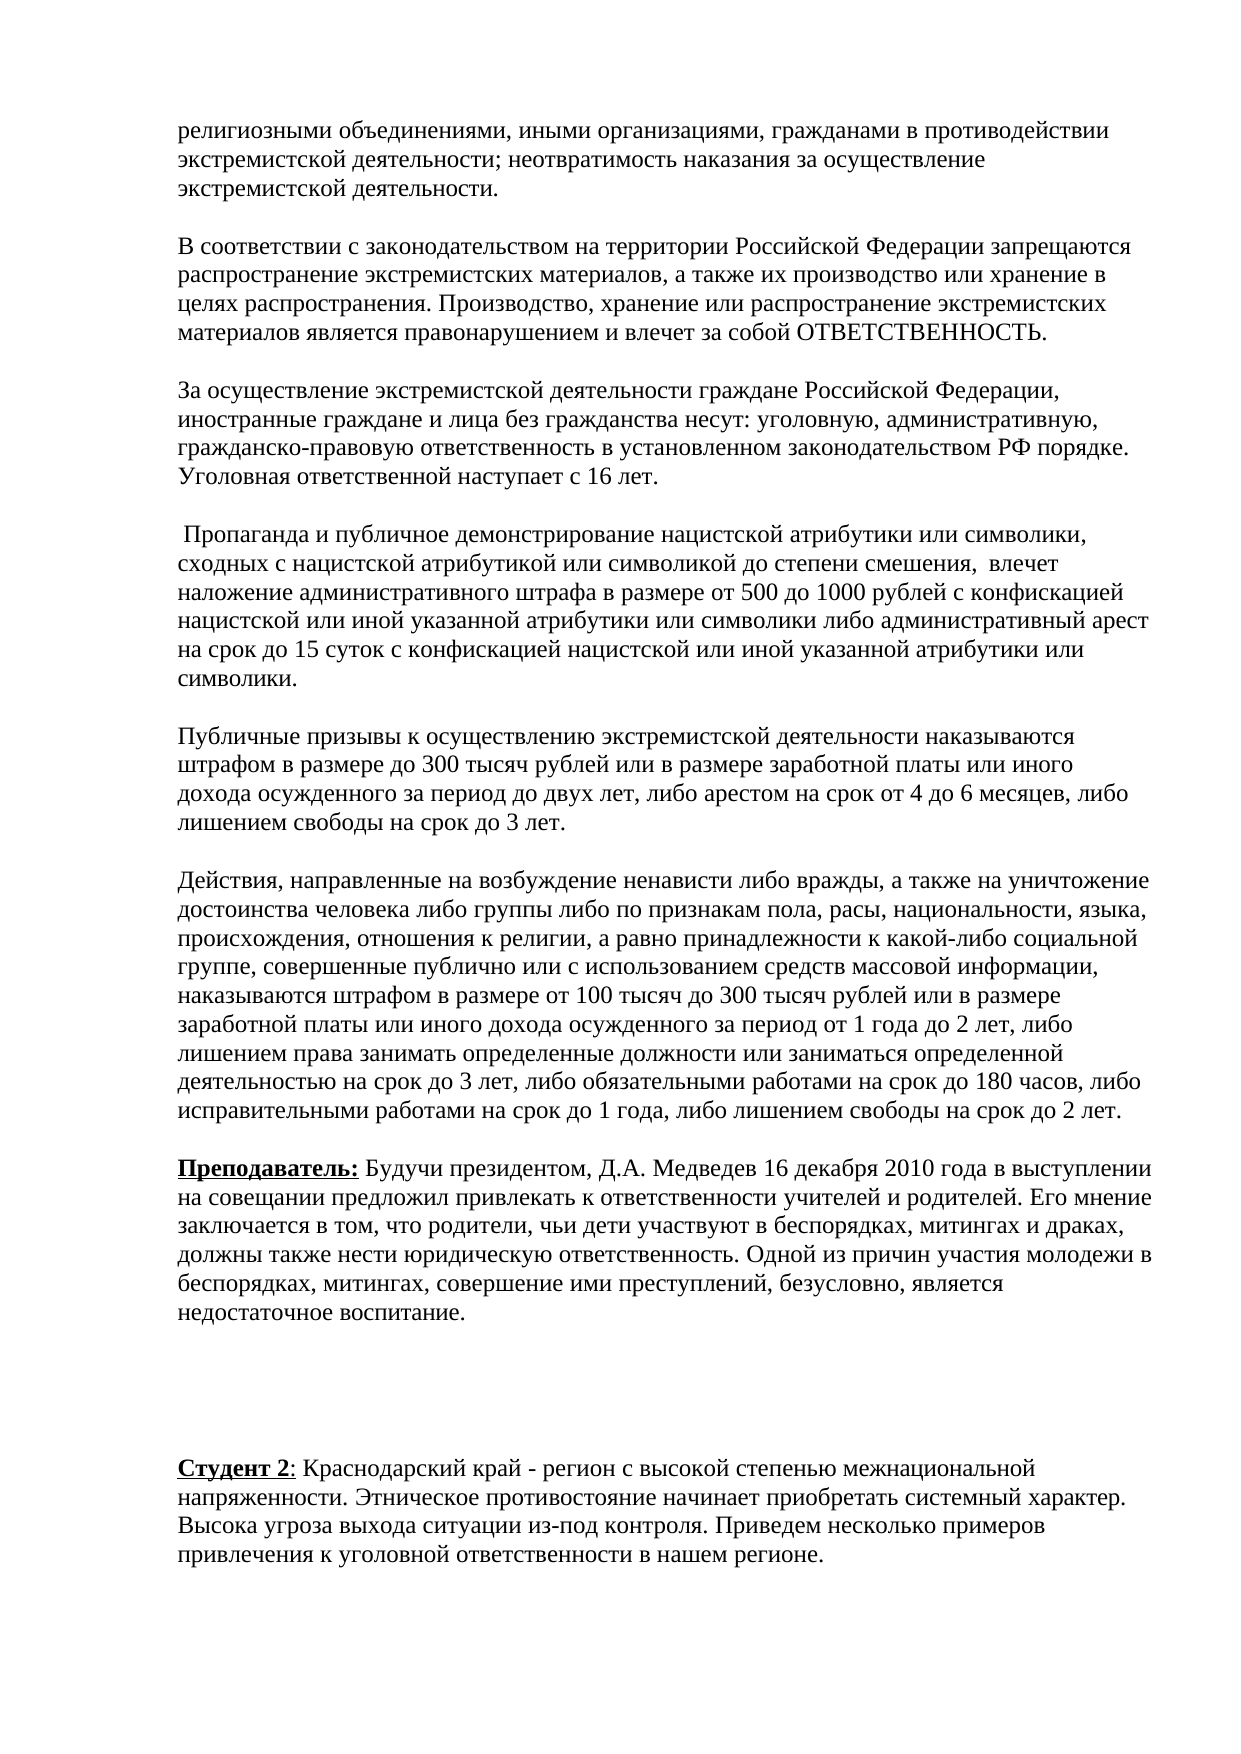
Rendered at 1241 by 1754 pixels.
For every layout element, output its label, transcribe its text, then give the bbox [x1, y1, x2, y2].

text Студент 2: Краснодарский край - регион с высокой степенью межнациональной [177, 1453, 1163, 1482]
text Публичные призывы к осуществлению экстремистской деятельности наказываются штрафом в размере до 300 тысяч рублей или в размере заработной платы или иного [177, 721, 1163, 778]
text напряженности. Этническое противостояние начинает приобретать системный характер. [177, 1482, 1163, 1510]
text Преподаватель: Будучи президентом, Д.А. Медведев 16 декабря 2010 года в выступлении на совещании предложил привлекать к ответственности учителей и родителей. Его мнение заключается в том, что родители, чьи дети участвуют в беспорядках, митингах и драках, должны также нести юридическую ответственность. Одной из причин участия молодежи в беспорядках, митингах, совершение ими преступлений, безусловно, является [177, 1153, 1163, 1297]
text наложение административного штрафа в размере от 500 до 1000 рублей с конфискацией нацистской или иной указанной атрибутики или символики либо административный арест на срок до 15 суток с конфискацией нацистской или иной указанной атрибутики или символики. [177, 577, 1163, 692]
text недостаточное воспитание. [177, 1297, 1163, 1326]
text религиозными объединениями, иными организациями, гражданами в противодействии экстремистской деятельности; неотвратимость наказания за осуществление [177, 115, 1163, 173]
text гражданско-правовую ответственность в установленном законодательством РФ порядке. Уголовная ответственной наступает с 16 лет. [177, 432, 1163, 490]
text Пропаганда и публичное демонстрирование нацистской атрибутики или символики, сходных с нацистской атрибутикой или символикой до степени смешения, влечет [177, 519, 1163, 577]
text деятельностью на срок до 3 лет, либо обязательными работами на срок до 180 часов, либо исправительными работами на срок до 1 года, либо лишением свободы на срок до 2 лет. [177, 1066, 1163, 1124]
text экстремистской деятельности. [177, 173, 1163, 201]
text Действия, направленные на возбуждение ненависти либо вражды, а также на уничтожение достоинства человека либо группы либо по признакам пола, расы, национальности, языка, происхождения, отношения к религии, а равно принадлежности к какой-либо социальной группе, совершенные публично или с использованием средств массовой информации, наказываются штрафом в размере от 100 тысяч до 300 тысяч рублей или в размере [177, 865, 1163, 1009]
text За осуществление экстремистской деятельности граждане Российской Федерации, иностранные граждане и лица без гражданства несут: уголовную, административную, [177, 375, 1163, 432]
text заработной платы или иного дохода осужденного за период от 1 года до 2 лет, либо лишением права занимать определенные должности или заниматься определенной [177, 1009, 1163, 1066]
text Высока угроза выхода ситуации из-под контроля. Приведем несколько примеров привлечения к уголовной ответственности в нашем регионе. [177, 1510, 1163, 1568]
text дохода осужденного за период до двух лет, либо арестом на срок от 4 до 6 месяцев, либо лишением свободы на срок до 3 лет. [177, 778, 1163, 836]
text В соответствии с законодательством на территории Российской Федерации запрещаются распространение экстремистских материалов, а также их производство или хранение в целях распространения. Производство, хранение или распространение экстремистских материалов является правонарушением и влечет за собой ОТВЕТСТВЕННОСТЬ. [177, 231, 1163, 346]
